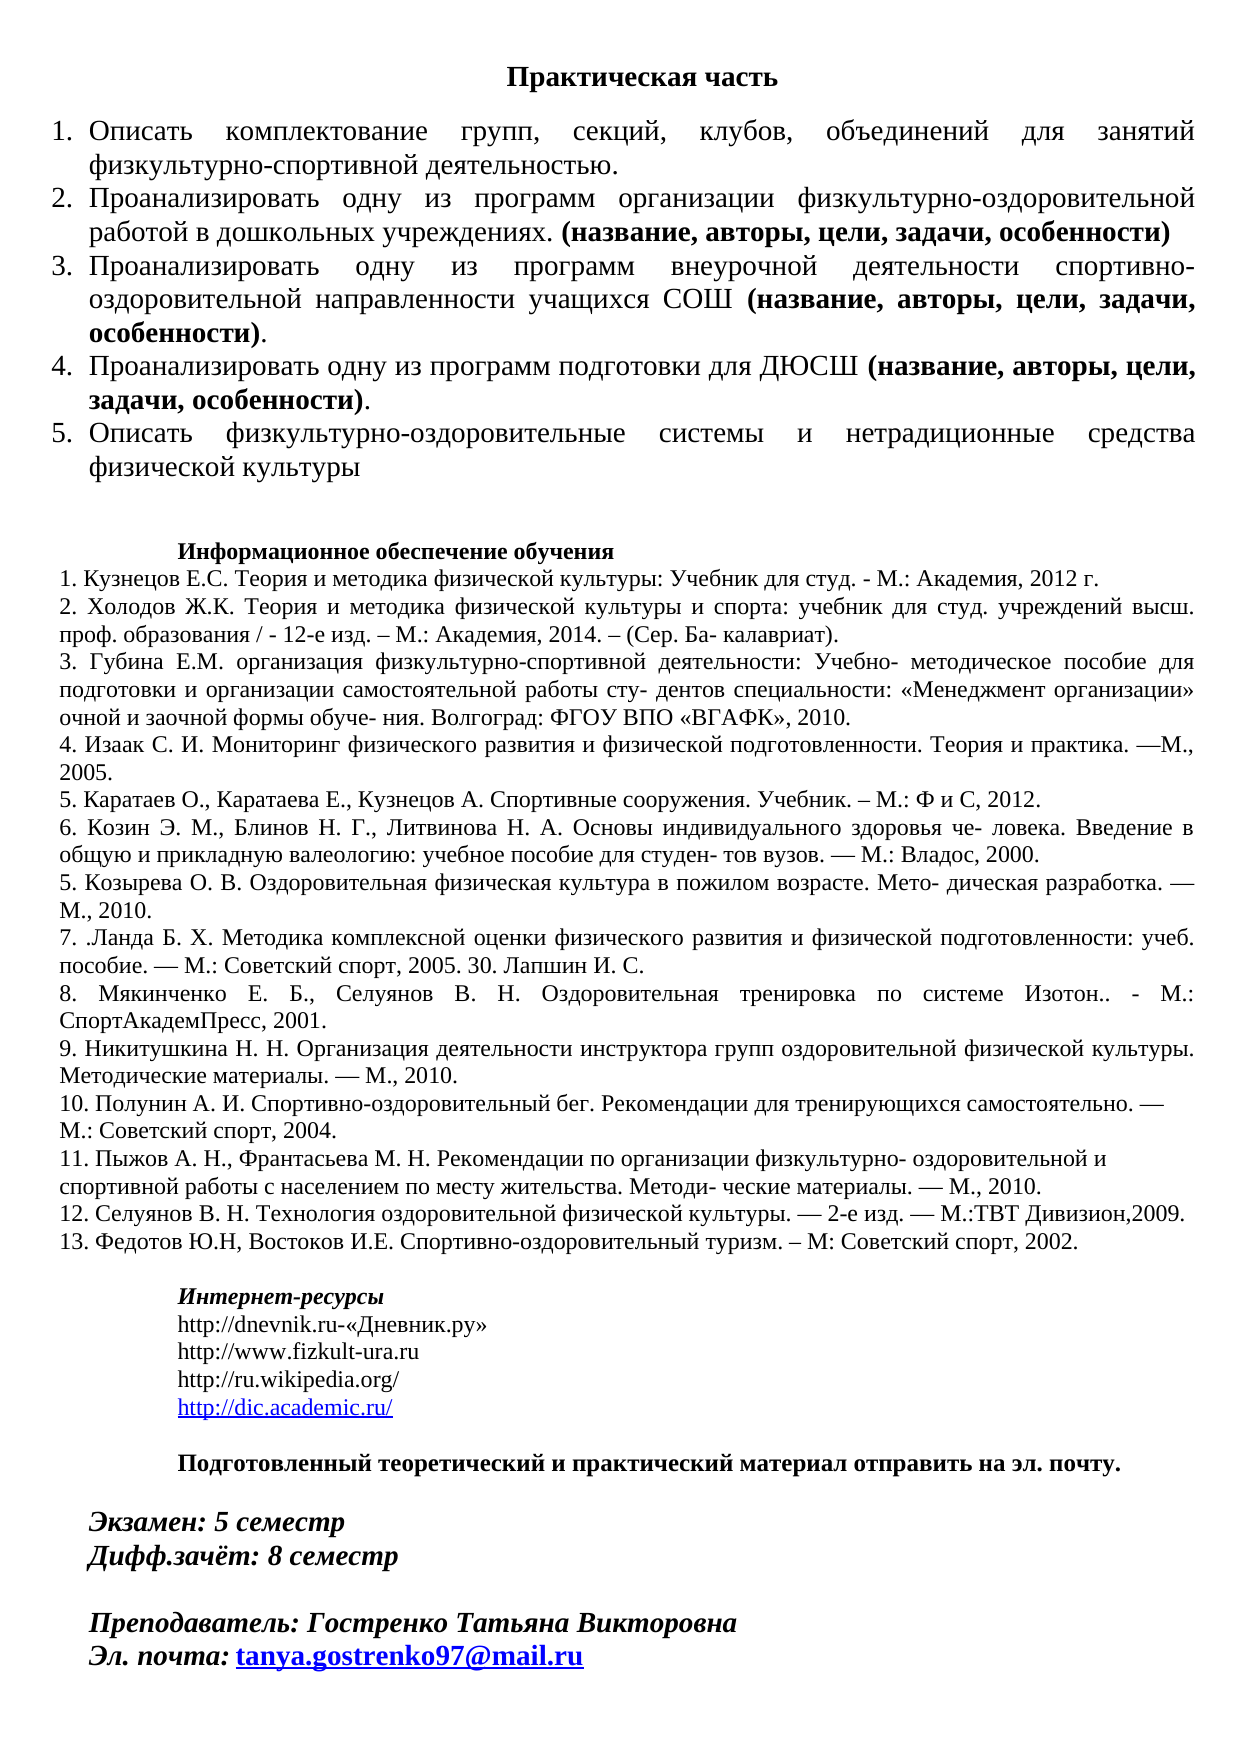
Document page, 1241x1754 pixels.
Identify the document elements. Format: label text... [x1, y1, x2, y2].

list Проанализировать одну из программ организации физкультурно-оздоровительной работой в дошкольных учреждениях. (название, авторы, цели, задачи, особенности) [51, 181, 1196, 248]
text http://dnevnik.ru-«Дневник.ру» [177, 1310, 1196, 1337]
text 12. Селуянов В. Н. Технология оздоровительной физической культуры. — 2-е изд. — М.:ТВТ Дивизион,2009. [59, 1199, 1196, 1227]
text http://dic.academic.ru/ [177, 1393, 1196, 1420]
text Интернет-ресурсы [177, 1282, 1196, 1310]
list Преподаватель: Гостренко Татьяна Викторовна [88, 1605, 1196, 1638]
text http://ru.wikipedia.org/ [177, 1365, 1196, 1393]
text Информационное обеспечение обучения [177, 537, 1196, 564]
text 13. Федотов Ю.Н, Востоков И.Е. Спортивно-оздоровительный туризм. – М: Советский спорт, 2002. [59, 1227, 1196, 1254]
text 2. Холодов Ж.К. Теория и методика физической культуры и спорта: учебник для студ. учреждений высш. проф. образования / - 12-е изд. – М.: Академия, 2014. – (Сер. Ба- калавриат). [59, 592, 1196, 647]
text 5. Каратаев О., Каратаева Е., Кузнецов А. Спортивные сооружения. Учебник. – М.: Ф и С, 2012. [59, 785, 1196, 813]
text 4. Изаак С. И. Мониторинг физического развития и физической подготовленности. Теория и практика. —М., 2005. [59, 730, 1196, 785]
text 11. Пыжов А. Н., Франтасьева М. Н. Рекомендации по организации физкультурно- оздоровительной и спортивной работы с населением по месту жительства. Методи- ческие материалы. — М., 2010. [59, 1144, 1196, 1199]
list Проанализировать одну из программ подготовки для ДЮСШ (название, авторы, цели, задачи, особенности). [51, 348, 1196, 415]
text 3. Губина Е.М. организация физкультурно-спортивной деятельности: Учебно- методическое пособие для подготовки и организации самостоятельной работы сту- дентов специальности: «Менеджмент организации» очной и заочной формы обуче- ния. Волгоград: ФГОУ ВПО «ВГАФК», 2010. [59, 647, 1196, 730]
text Практическая часть [88, 59, 1196, 93]
list Экзамен: 5 семестр [88, 1504, 1196, 1538]
text 7. .Ланда Б. Х. Методика комплексной оценки физического развития и физической подготовленности: учеб. пособие. — М.: Советский спорт, 2005. 30. Лапшин И. С. [59, 923, 1196, 978]
text 5. Козырева О. В. Оздоровительная физическая культура в пожилом возрасте. Мето- дическая разработка. — М., 2010. [59, 868, 1196, 923]
text 6. Козин Э. М., Блинов Н. Г., Литвинова Н. А. Основы индивидуального здоровья че- ловека. Введение в общую и прикладную валеологию: учебное пособие для студен- тов вузов. — М.: Владос, 2000. [59, 813, 1196, 868]
text 8. Мякинченко Е. Б., Селуянов В. Н. Оздоровительная тренировка по системе Изотон.. - М.: СпортАкадемПресс, 2001. [59, 978, 1196, 1034]
list Эл. почта: tanya.gostrenko97@mail.ru [88, 1638, 1196, 1672]
list Дифф.зачёт: 8 семестр [88, 1538, 1196, 1571]
list Описать физкультурно-оздоровительные системы и нетрадиционные средства физической культуры [51, 415, 1196, 482]
text 9. Никитушкина Н. Н. Организация деятельности инструктора групп оздоровительной физической культуры. Методические материалы. — М., 2010. [59, 1034, 1196, 1089]
text Подготовленный теоретический и практический материал отправить на эл. почту. [177, 1448, 1196, 1477]
text http://www.fizkult-ura.ru [177, 1337, 1196, 1365]
text 10. Полунин А. И. Спортивно-оздоровительный бег. Рекомендации для тренирующихся самостоятельно. — М.: Советский спорт, 2004. [59, 1089, 1196, 1144]
text 1. Кузнецов Е.С. Теория и методика физической культуры: Учебник для студ. - М.: Академия, 2012 г. [59, 564, 1196, 592]
list Описать комплектование групп, секций, клубов, объединений для занятий физкультурно-спортивной деятельностью. [51, 113, 1196, 181]
list Проанализировать одну из программ внеурочной деятельности спортивно-оздоровительной направленности учащихся СОШ (название, авторы, цели, задачи, особенности). [51, 248, 1196, 348]
